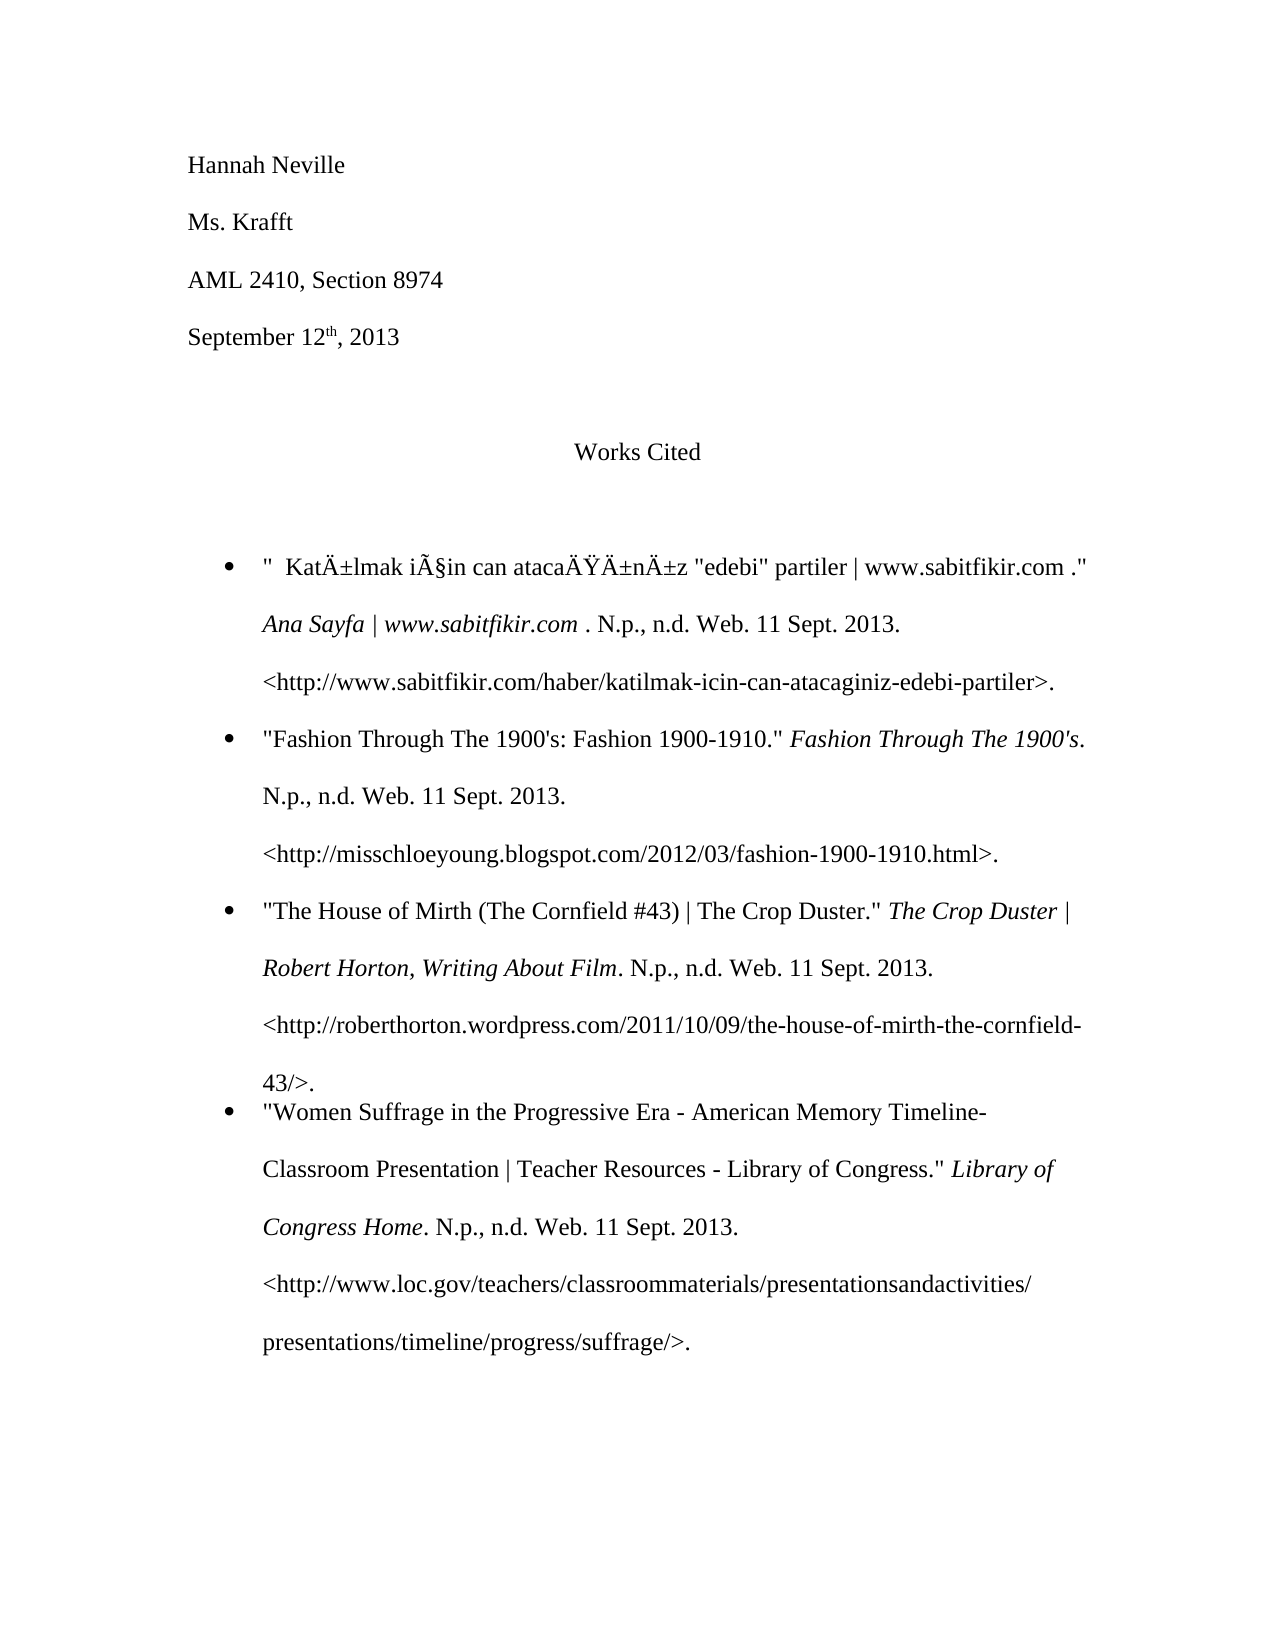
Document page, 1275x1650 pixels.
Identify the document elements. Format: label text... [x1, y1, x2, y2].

text Works Cited [187, 437, 1087, 466]
list " KatÄ±lmak iÃ§in can atacaÄŸÄ±nÄ±z "edebi" partiler | www.sabitfikir.com ." Ana Sayfa | www.sabitfikir.com . N.p., n.d. Web. 11 Sept. 2013. <http://www.sabitfikir.com/haber/katilmak-icin-can-atacaginiz-edebi-partiler>. [225, 524, 1087, 696]
list "Fashion Through The 1900's: Fashion 1900-1910." Fashion Through The 1900's. N.p., n.d. Web. 11 Sept. 2013. <http://misschloeyoung.blogspot.com/2012/03/fashion-1900-1910.html>. [225, 696, 1087, 867]
text AML 2410, Section 8974 [187, 265, 1087, 294]
list "The House of Mirth (The Cornfield #43) | The Crop Duster." The Crop Duster | Robert Horton, Writing About Film. N.p., n.d. Web. 11 Sept. 2013. <http://roberthorton.wordpress.com/2011/10/09/the-house-of-mirth-the-cornfield-43/>. [225, 867, 1087, 1097]
list "Women Suffrage in the Progressive Era - American Memory Timeline- Classroom Presentation | Teacher Resources - Library of Congress." Library of Congress Home. N.p., n.d. Web. 11 Sept. 2013. <http://www.loc.gov/teachers/classroommaterials/presentationsandactivities/presentations/timeline/progress/suffrage/>. [225, 1097, 1087, 1355]
text Hannah Neville [187, 150, 1087, 179]
text September 12th, 2013 [187, 322, 1087, 351]
text Ms. Krafft [187, 207, 1087, 236]
